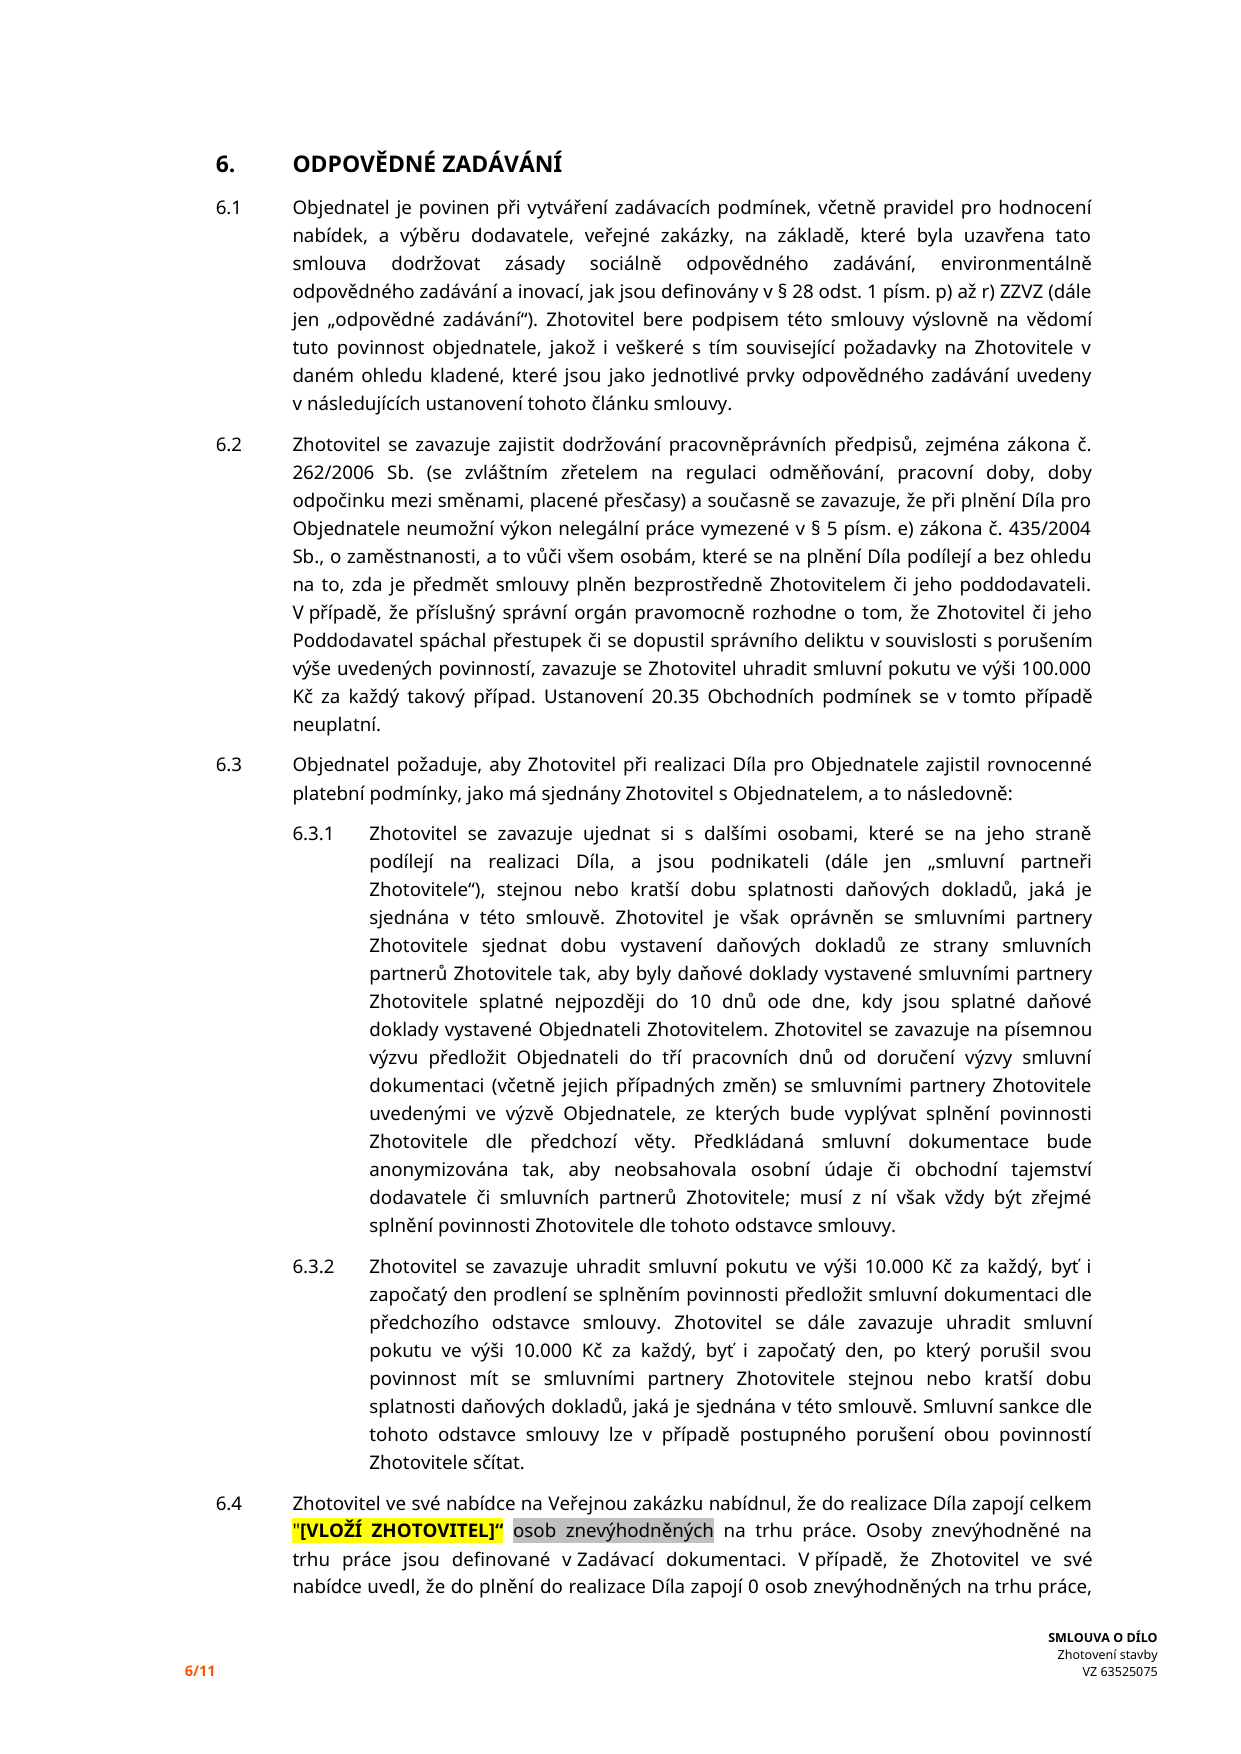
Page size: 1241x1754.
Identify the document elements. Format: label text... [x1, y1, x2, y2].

text ODPOVĚDNÉ ZADÁVÁNÍ [216, 147, 1093, 179]
text Zhotovitel se zavazuje zajistit dodržování pracovněprávních předpisů, zejména zákona č. 262/2006 Sb. (se zvláštním zřetelem na regulaci odměňování, pracovní doby, doby odpočinku mezi směnami, placené přesčasy) a současně se zavazuje, že při plnění Díla pro Objednatele neumožní výkon nelegální práce vymezené v § 5 písm. e) zákona č. 435/2004 Sb., o zaměstnanosti, a to vůči všem osobám, které se na plnění Díla podílejí a bez ohledu na to, zda je předmět smlouvy plněn bezprostředně Zhotovitelem či jeho poddodavateli. V případě, že příslušný správní orgán pravomocně rozhodne o tom, že Zhotovitel či jeho Poddodavatel spáchal přestupek či se dopustil správního deliktu v souvislosti s porušením výše uvedených povinností, zavazuje se Zhotovitel uhradit smluvní pokutu ve výši 100.000 Kč za každý takový případ. Ustanovení 20.35 Obchodních podmínek se v tomto případě neuplatní. [216, 431, 1093, 737]
text Zhotovitel se zavazuje uhradit smluvní pokutu ve výši 10.000 Kč za každý, byť i započatý den prodlení se splněním povinnosti předložit smluvní dokumentaci dle předchozího odstavce smlouvy. Zhotovitel se dále zavazuje uhradit smluvní pokutu ve výši 10.000 Kč za každý, byť i započatý den, po který porušil svou povinnost mít se smluvními partnery Zhotovitele stejnou nebo kratší dobu splatnosti daňových dokladů, jaká je sjednána v této smlouvě. Smluvní sankce dle tohoto odstavce smlouvy lze v případě postupného porušení obou povinností Zhotovitele sčítat. [292, 1253, 1093, 1475]
text Objednatel požaduje, aby Zhotovitel při realizaci Díla pro Objednatele zajistil rovnocenné platební podmínky, jako má sjednány Zhotovitel s Objednatelem, a to následovně: [216, 752, 1093, 805]
text Objednatel je povinen při vytváření zadávacích podmínek, včetně pravidel pro hodnocení nabídek, a výběru dodavatele, veřejné zakázky, na základě, které byla uzavřena tato smlouva dodržovat zásady sociálně odpovědného zadávání, environmentálně odpovědného zadávání a inovací, jak jsou definovány v § 28 odst. 1 písm. p) až r) ZZVZ (dále jen „odpovědné zadávání“). Zhotovitel bere podpisem této smlouvy výslovně na vědomí tuto povinnost objednatele, jakož i veškeré s tím související požadavky na Zhotovitele v daném ohledu kladené, které jsou jako jednotlivé prvky odpovědného zadávání uvedeny v následujících ustanovení tohoto článku smlouvy. [216, 194, 1093, 416]
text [216, 1490, 1093, 1599]
text Zhotovitel se zavazuje ujednat si s dalšími osobami, které se na jeho straně podílejí na realizaci Díla, a jsou podnikateli (dále jen „smluvní partneři Zhotovitele“), stejnou nebo kratší dobu splatnosti daňových dokladů, jaká je sjednána v této smlouvě. Zhotovitel je však oprávněn se smluvními partnery Zhotovitele sjednat dobu vystavení daňových dokladů ze strany smluvních partnerů Zhotovitele tak, aby byly daňové doklady vystavené smluvními partnery Zhotovitele splatné nejpozději do 10 dnů ode dne, kdy jsou splatné daňové doklady vystavené Objednateli Zhotovitelem. Zhotovitel se zavazuje na písemnou výzvu předložit Objednateli do tří pracovních dnů od doručení výzvy smluvní dokumentaci (včetně jejich případných změn) se smluvními partnery Zhotovitele uvedenými ve výzvě Objednatele, ze kterých bude vyplývat splnění povinnosti Zhotovitele dle předchozí věty. Předkládaná smluvní dokumentace bude anonymizována tak, aby neobsahovala osobní údaje či obchodní tajemství dodavatele či smluvních partnerů Zhotovitele; musí z ní však vždy být zřejmé splnění povinnosti Zhotovitele dle tohoto odstavce smlouvy. [292, 820, 1093, 1238]
